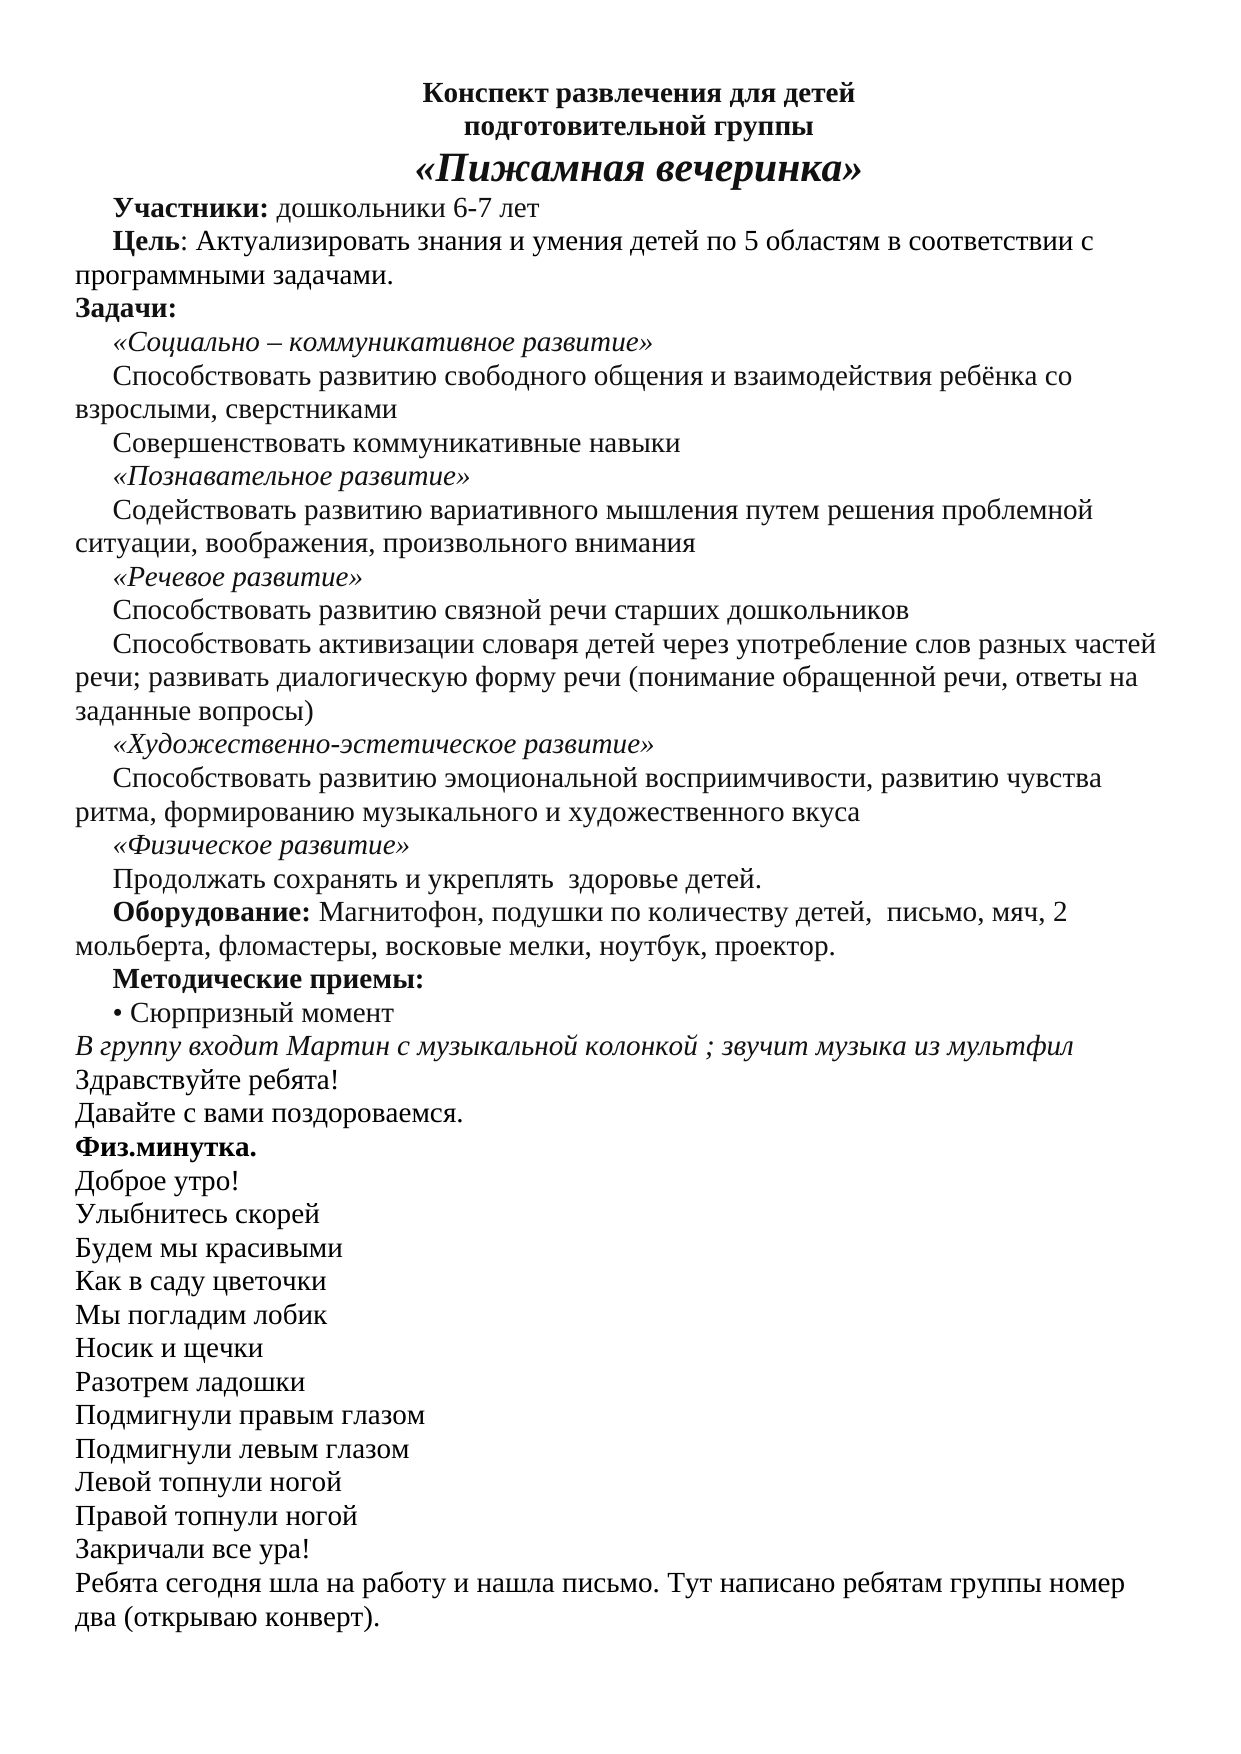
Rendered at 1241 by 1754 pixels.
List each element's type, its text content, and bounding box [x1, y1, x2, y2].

text Способствовать развитию свободного общения и взаимодействия ребёнка со взрослыми, сверстниками [75, 358, 1165, 425]
text В группу входит Мартин с музыкальной колонкой ; звучит музыка из мультфил [75, 1028, 1165, 1062]
text Будем мы красивыми [75, 1230, 1165, 1263]
text Левой топнули ногой [75, 1464, 1165, 1498]
text Закричали все ура! [75, 1532, 1165, 1565]
text • Сюрпризный момент [75, 995, 1165, 1028]
text Разотрем ладошки [75, 1364, 1165, 1397]
text подготовительной группы [75, 108, 1165, 142]
text Способствовать активизации словаря детей через употребление слов разных частей речи; развивать диалогическую форму речи (понимание обращенной речи, ответы на заданные вопросы) [75, 626, 1165, 727]
text Цель: Актуализировать знания и умения детей по 5 областям в соответствии с программными задачами. Задачи: [75, 223, 1165, 324]
text Физ.минутка. [75, 1129, 1165, 1163]
text «Физическое развитие» [75, 827, 1165, 861]
text «Пижамная вечеринка» [75, 142, 1165, 190]
text Участники: дошкольники 6-7 лет [75, 190, 1165, 223]
text Давайте с вами поздороваемся. [75, 1096, 1165, 1129]
text Способствовать развитию связной речи старших дошкольников [75, 592, 1165, 626]
text Носик и щечки [75, 1330, 1165, 1364]
text Совершенствовать коммуникативные навыки [75, 425, 1165, 458]
text «Художественно-эстетическое развитие» [75, 727, 1165, 760]
text Конспект развлечения для детей [75, 75, 1165, 108]
text Правой топнули ногой [75, 1498, 1165, 1532]
text Подмигнули левым глазом [75, 1431, 1165, 1464]
text Способствовать развитию эмоциональной восприимчивости, развитию чувства ритма, формированию музыкального и художественного вкуса [75, 760, 1165, 827]
text Мы погладим лобик [75, 1297, 1165, 1330]
text Как в саду цветочки [75, 1263, 1165, 1297]
text Содействовать развитию вариативного мышления путем решения проблемной ситуации, воображения, произвольного внимания [75, 492, 1165, 559]
text Оборудование: Магнитофон, подушки по количеству детей, письмо, мяч, 2 мольберта, фломастеры, восковые мелки, ноутбук, проектор. [75, 894, 1165, 961]
text Здравствуйте ребята! [75, 1062, 1165, 1096]
text «Социально – коммуникативное развитие» [75, 324, 1165, 358]
text Методические приемы: [75, 961, 1165, 995]
text Подмигнули правым глазом [75, 1397, 1165, 1431]
text «Речевое развитие» [75, 559, 1165, 592]
text Ребята сегодня шла на работу и нашла письмо. Тут написано ребятам группы номер два (открываю конверт). [75, 1565, 1165, 1632]
text Доброе утро! [75, 1163, 1165, 1196]
text Продолжать сохранять и укреплять здоровье детей. [75, 861, 1165, 894]
text Улыбнитесь скорей [75, 1196, 1165, 1230]
text «Познавательное развитие» [75, 458, 1165, 492]
